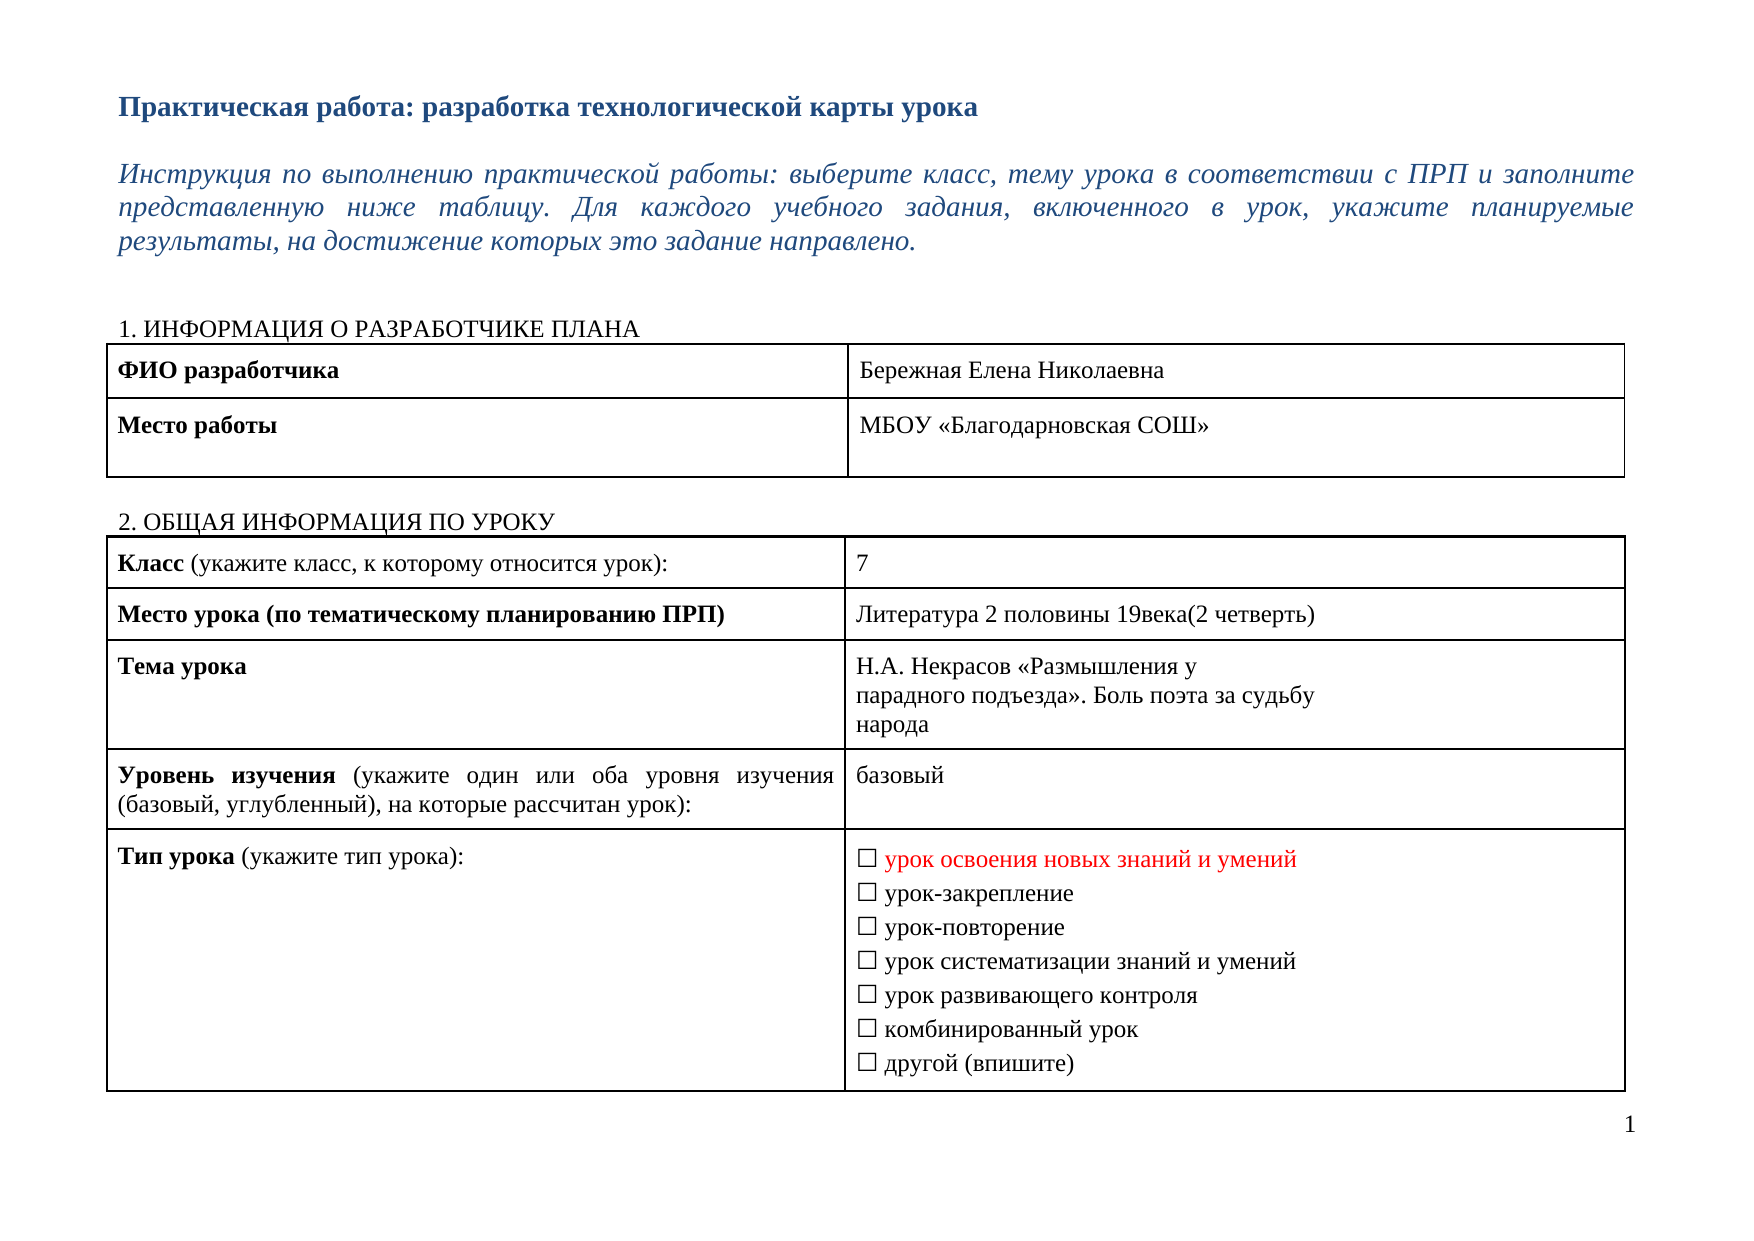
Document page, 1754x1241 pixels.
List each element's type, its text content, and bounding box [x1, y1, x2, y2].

table_cell ☐ урок освоения новых знаний и умений ☐ урок-закрепление ☐ урок-повторение ☐ урок систематизации знаний и умений ☐ урок развивающего контроля ☐ комбинированный урок ☐ другой (впишите) [846, 830, 1624, 1089]
text Инструкция по выполнению практической работы: выберите класс, тему урока в соответствии с ПРП и заполните представленную ниже таблицу. Для каждого учебного задания, включенного в урок, укажите планируемые результаты, на достижение которых это задание направлено. [118, 156, 1636, 256]
table_cell H.A. Некрасов «Размышления у парадного подъезда». Боль поэта за судьбу народа [846, 641, 1624, 748]
table_header 7 [846, 538, 1624, 587]
table_cell Уровень изучения (укажите один или оба уровня изучения (базовый, углубленный), на которые рассчитан урок): [108, 750, 844, 828]
table_cell Место работы [108, 399, 847, 476]
table_header Класс (укажите класс, к которому относится урок): [108, 538, 844, 587]
table_cell Литература 2 половины 19века(2 четверть) [846, 589, 1624, 639]
text 1. ИНФОРМАЦИЯ О РАЗРАБОТЧИКЕ ПЛАНА [118, 314, 1636, 343]
text 2. ОБЩАЯ ИНФОРМАЦИЯ ПО УРОКУ [118, 507, 1636, 535]
table_header ФИО разработчика [108, 345, 847, 397]
table_cell Тип урока (укажите тип урока): [108, 830, 844, 1089]
table_cell МБОУ «Благодарновская СОШ» [849, 399, 1624, 476]
table_cell Тема урока [108, 641, 844, 748]
table_cell Место урока (по тематическому планированию ПРП) [108, 589, 844, 639]
table_header Бережная Елена Николаевна [849, 345, 1624, 397]
table_cell базовый [846, 750, 1624, 828]
text Практическая работа: разработка технологической карты урока [118, 89, 1636, 122]
